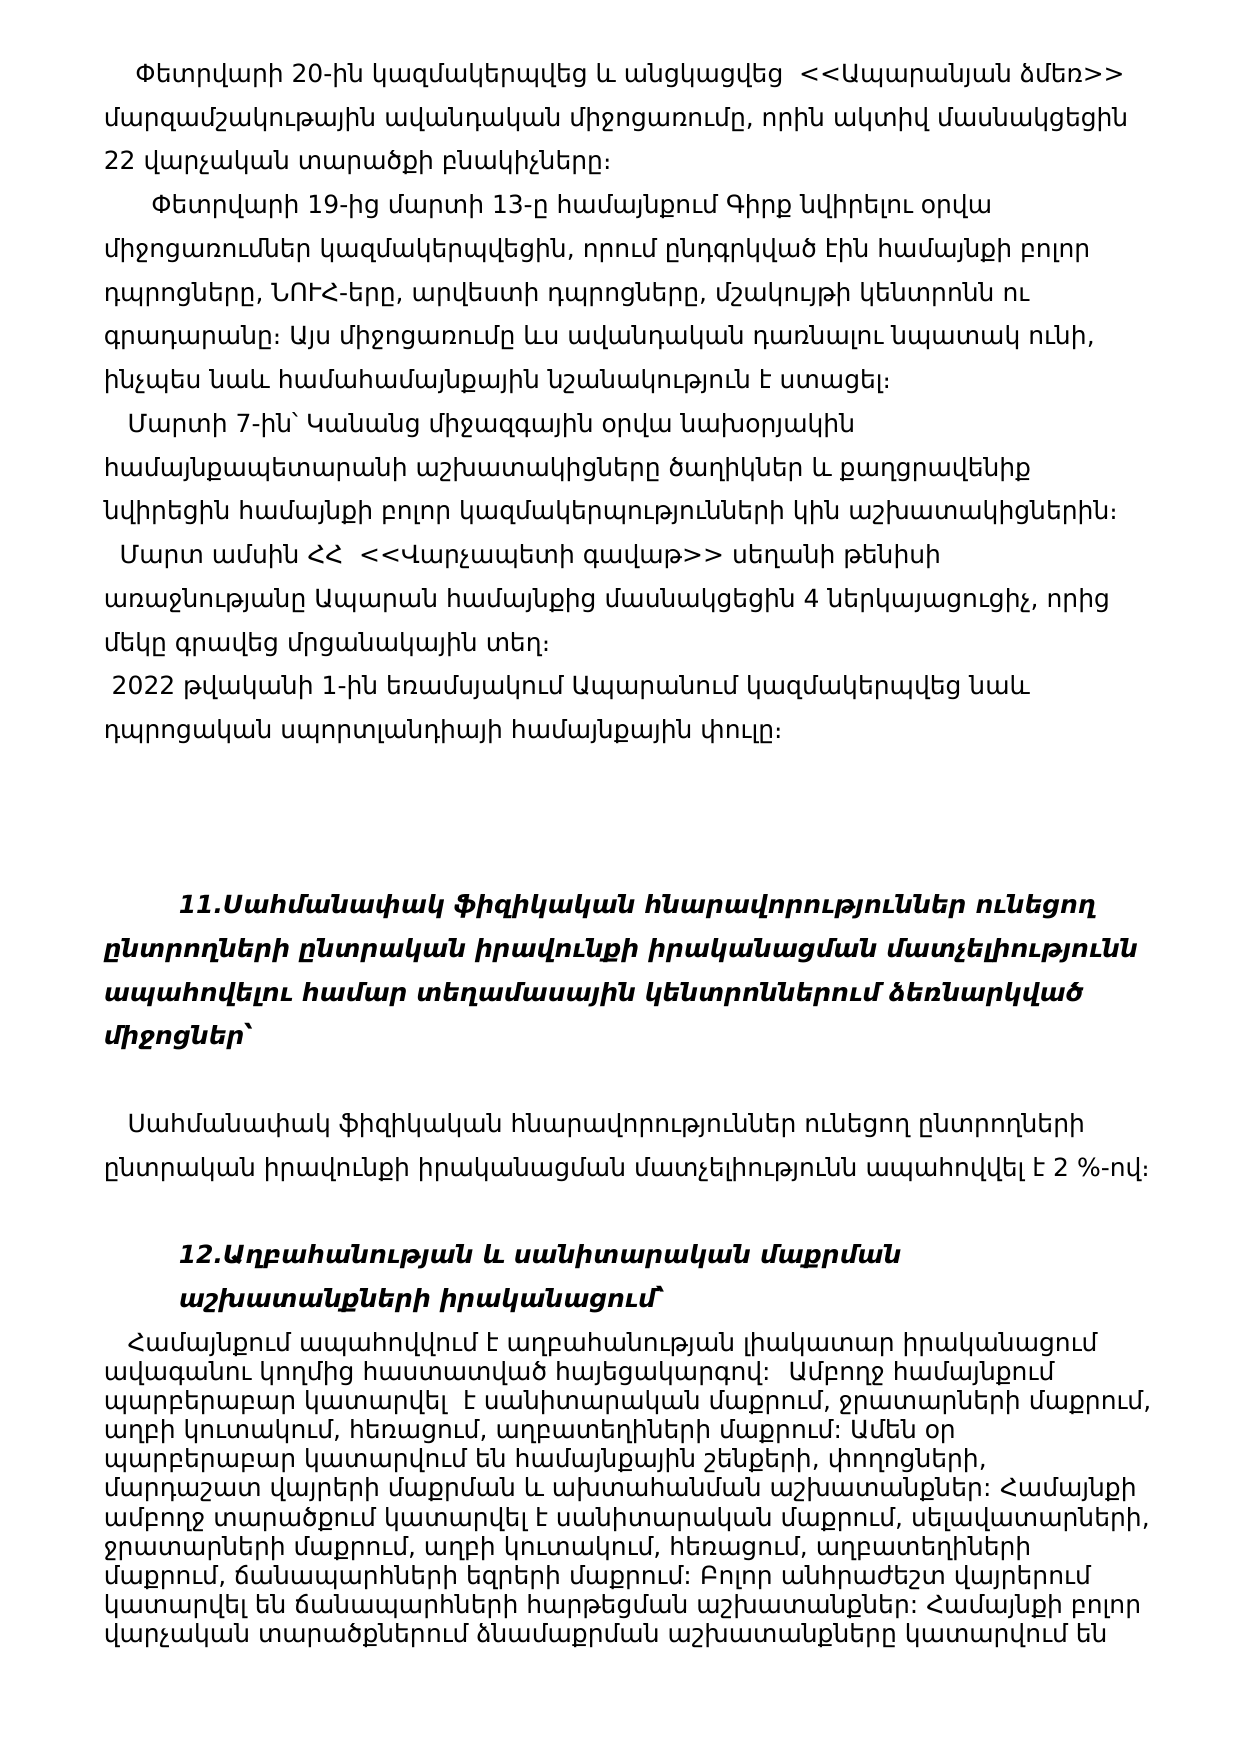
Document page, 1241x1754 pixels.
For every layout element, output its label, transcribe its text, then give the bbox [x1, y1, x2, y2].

text Փետրվարի 20-ին կազմակերպվեց և անցկացվեց <<Ապարանյան ձմեռ>> մարզամշակութային ավանդական միջոցառումը, որին ակտիվ մասնակցեցին 22 վարչական տարածքի բնակիչները։ [103, 59, 1152, 176]
text 12.Աղբահանության և սանիտարական մաքրման աշխատանքների իրականացում՝ [178, 1240, 1152, 1313]
text 11.Սահմանափակ ֆիզիկական հնարավորություններ ունեցող ընտրողների ընտրական իրավունքի իրականացման մատչելիությունն ապահովելու համար տեղամասային կենտրոններում ձեռնարկված միջոցներ՝ [103, 890, 1152, 1051]
text 2022 թվականի 1-ին եռամսյակում Ապարանում կազմակերպվեց նաև դպրոցական սպորտլանդիայի համայնքային փուլը։ [103, 672, 1152, 744]
text Սահմանափակ ֆիզիկական հնարավորություններ ունեցող ընտրողների ընտրական իրավունքի իրականացման մատչելիությունն ապահովվել է 2 %-ով։ [103, 1109, 1152, 1182]
text Մարտի 7-ին՝ Կանանց միջազգային օրվա նախօրյակին համայնքապետարանի աշխատակիցները ծաղիկներ և քաղցրավենիք նվիրեցին համայնքի բոլոր կազմակերպությունների կին աշխատակիցներին։ [103, 409, 1152, 526]
text Փետրվարի 19-ից մարտի 13-ը համայնքում Գիրք նվիրելու օրվա միջոցառումներ կազմակերպվեցին, որում ընդգրկված էին համայնքի բոլոր դպրոցները, ՆՈՒՀ-երը, արվեստի դպրոցները, մշակույթի կենտրոնն ու գրադարանը։ Այս միջոցառումը ևս ավանդական դառնալու նպատակ ունի, ինչպես նաև համահամայնքային նշանակություն է ստացել։ [103, 190, 1152, 394]
text Մարտ ամսին ՀՀ <<Վարչապետի գավաթ>> սեղանի թենիսի առաջնությանը Ապարան համայնքից մասնակցեցին 4 ներկայացուցիչ, որից մեկը գրավեց մրցանակային տեղ։ [103, 540, 1152, 657]
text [103, 1328, 1152, 1649]
